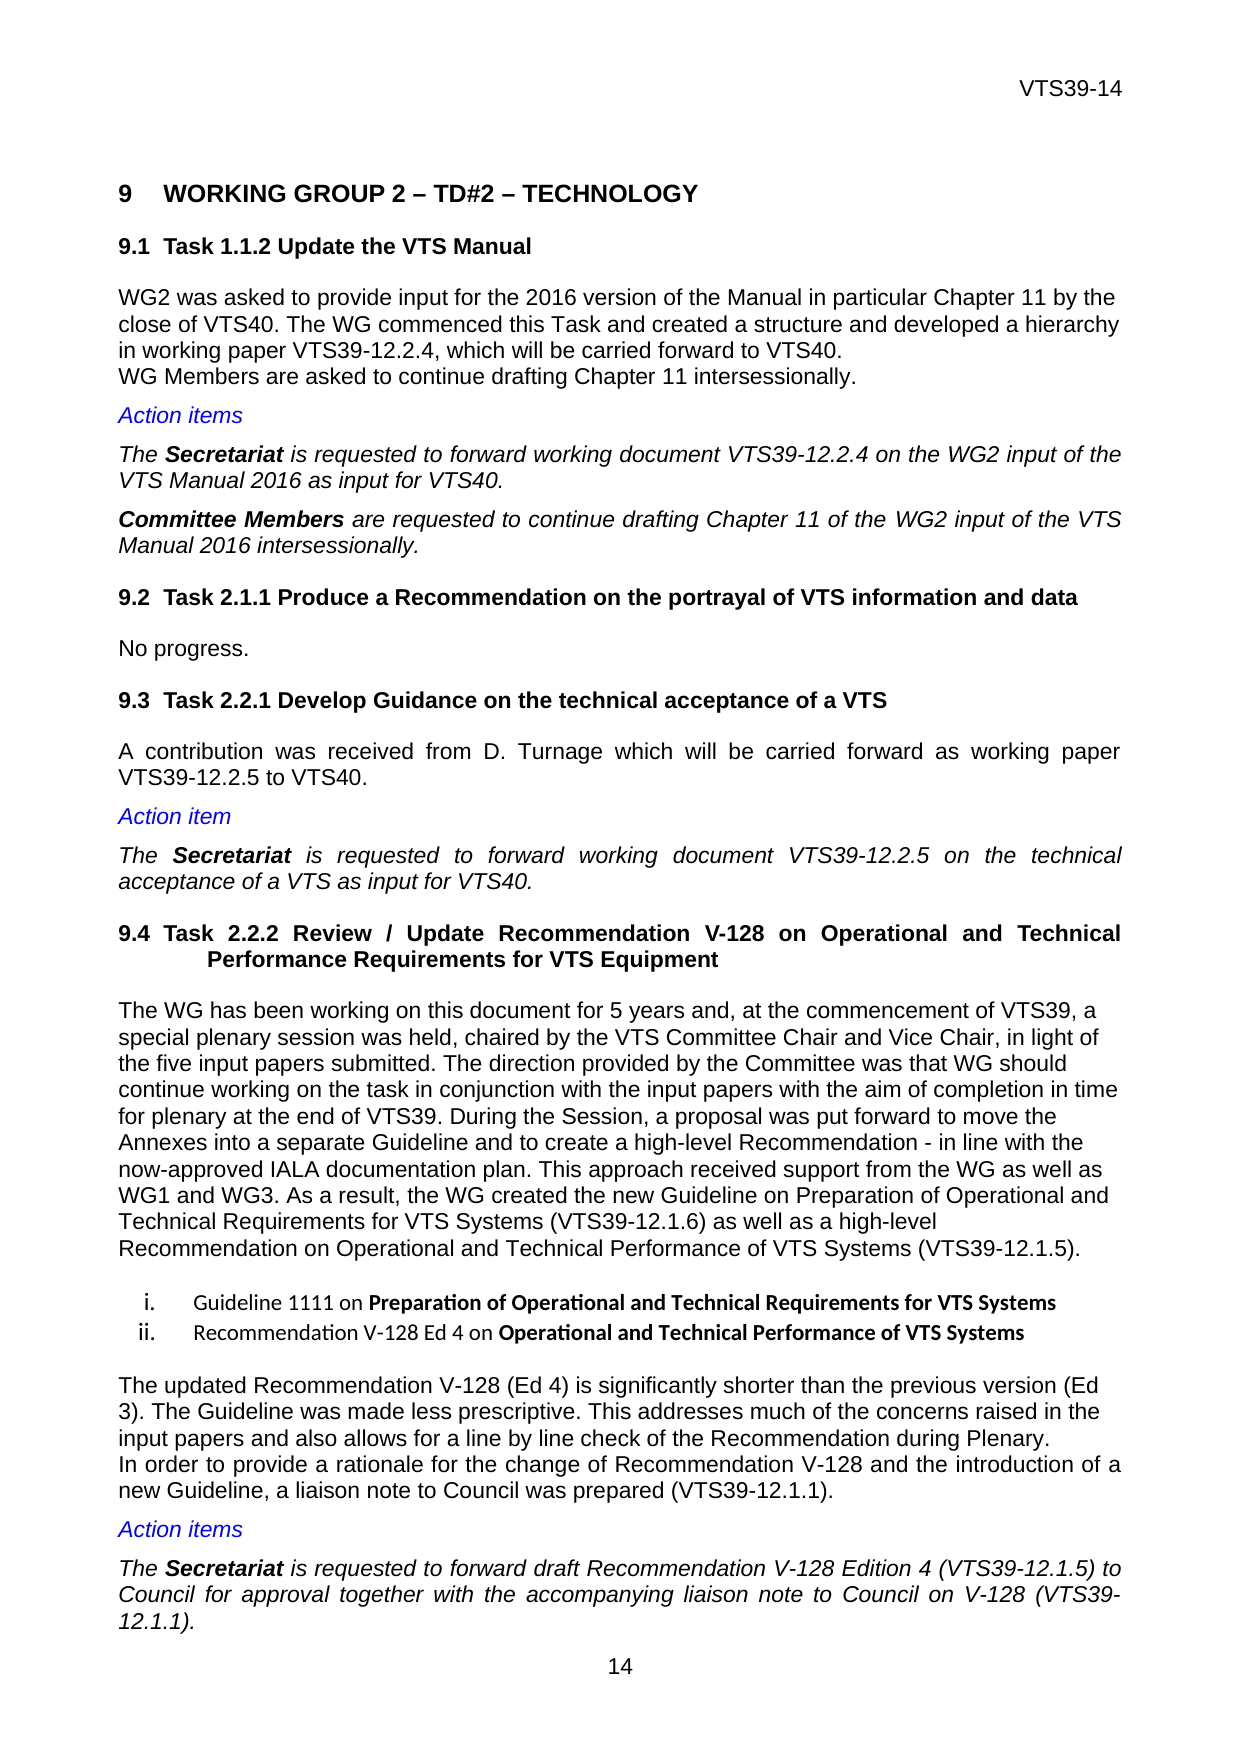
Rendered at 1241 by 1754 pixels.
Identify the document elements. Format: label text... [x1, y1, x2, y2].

subtitle Task 1.1.2 Update the VTS Manual [118, 233, 1122, 259]
text WG Members are asked to continue drafting Chapter 11 intersessionally. [118, 363, 1122, 389]
subtitle Task 2.2.1 Develop Guidance on the technical acceptance of a VTS [118, 687, 1122, 713]
subtitle Task 2.2.2 Review / Update Recommendation V-128 on Operational and Technical Performance Requirements for VTS Equipment [118, 920, 1122, 972]
list Guideline 1111 on Preparation of Operational and Technical Requirements for VTS Systems [156, 1286, 1122, 1316]
text Action item [118, 803, 1122, 829]
subtitle Task 2.1.1 Produce a Recommendation on the portrayal of VTS information and data [118, 584, 1122, 610]
text WG2 was asked to provide input for the 2016 version of the Manual in particular Chapter 11 by the close of VTS40. The WG commenced this Task and created a structure and developed a hierarchy in working paper VTS39-12.2.4, which will be carried forward to VTS40. [118, 284, 1122, 363]
text Action items [118, 402, 1122, 428]
text The Secretariat is requested to forward working document VTS39-12.2.4 on the WG2 input of the VTS Manual 2016 as input for VTS40. [118, 441, 1122, 494]
text In order to provide a rationale for the change of Recommendation V-128 and the introduction of a new Guideline, a liaison note to Council was prepared (VTS39-12.1.1). [118, 1451, 1122, 1504]
text The Secretariat is requested to forward draft Recommendation V-128 Edition 4 (VTS39-12.1.5) to Council for approval together with the accompanying liaison note to Council on V-128 (VTS39-12.1.1). [118, 1555, 1122, 1634]
list Recommendation V-128 Ed 4 on Operational and Technical Performance of VTS Systems [156, 1316, 1122, 1347]
text Committee Members are requested to continue drafting Chapter 11 of the WG2 input of the VTS Manual 2016 intersessionally. [118, 506, 1122, 559]
text The Secretariat is requested to forward working document VTS39-12.2.5 on the technical acceptance of a VTS as input for VTS40. [118, 842, 1122, 895]
text The WG has been working on this document for 5 years and, at the commencement of VTS39, a special plenary session was held, chaired by the VTS Committee Chair and Vice Chair, in light of the five input papers submitted. The direction provided by the Committee was that WG should continue working on the task in conjunction with the input papers with the aim of completion in time for plenary at the end of VTS39. During the Session, a proposal was put forward to move the Annexes into a separate Guideline and to create a high-level Recommendation - in line with the now-approved IALA documentation plan. This approach received support from the WG as well as WG1 and WG3. As a result, the WG created the new Guideline on Preparation of Operational and Technical Requirements for VTS Systems (VTS39-12.1.6) as well as a high-level Recommendation on Operational and Technical Performance of VTS Systems (VTS39-12.1.5). [118, 997, 1122, 1261]
text Action items [118, 1516, 1122, 1543]
text A contribution was received from D. Turnage which will be carried forward as working paper VTS39-12.2.5 to VTS40. [118, 738, 1122, 791]
text The updated Recommendation V-128 (Ed 4) is significantly shorter than the previous version (Ed 3). The Guideline was made less prescriptive. This addresses much of the concerns raised in the input papers and also allows for a line by line check of the Recommendation during Plenary. [118, 1372, 1122, 1451]
text No progress. [118, 635, 1122, 662]
subtitle Working Group 2 – TD#2 – Technology [118, 179, 1122, 208]
